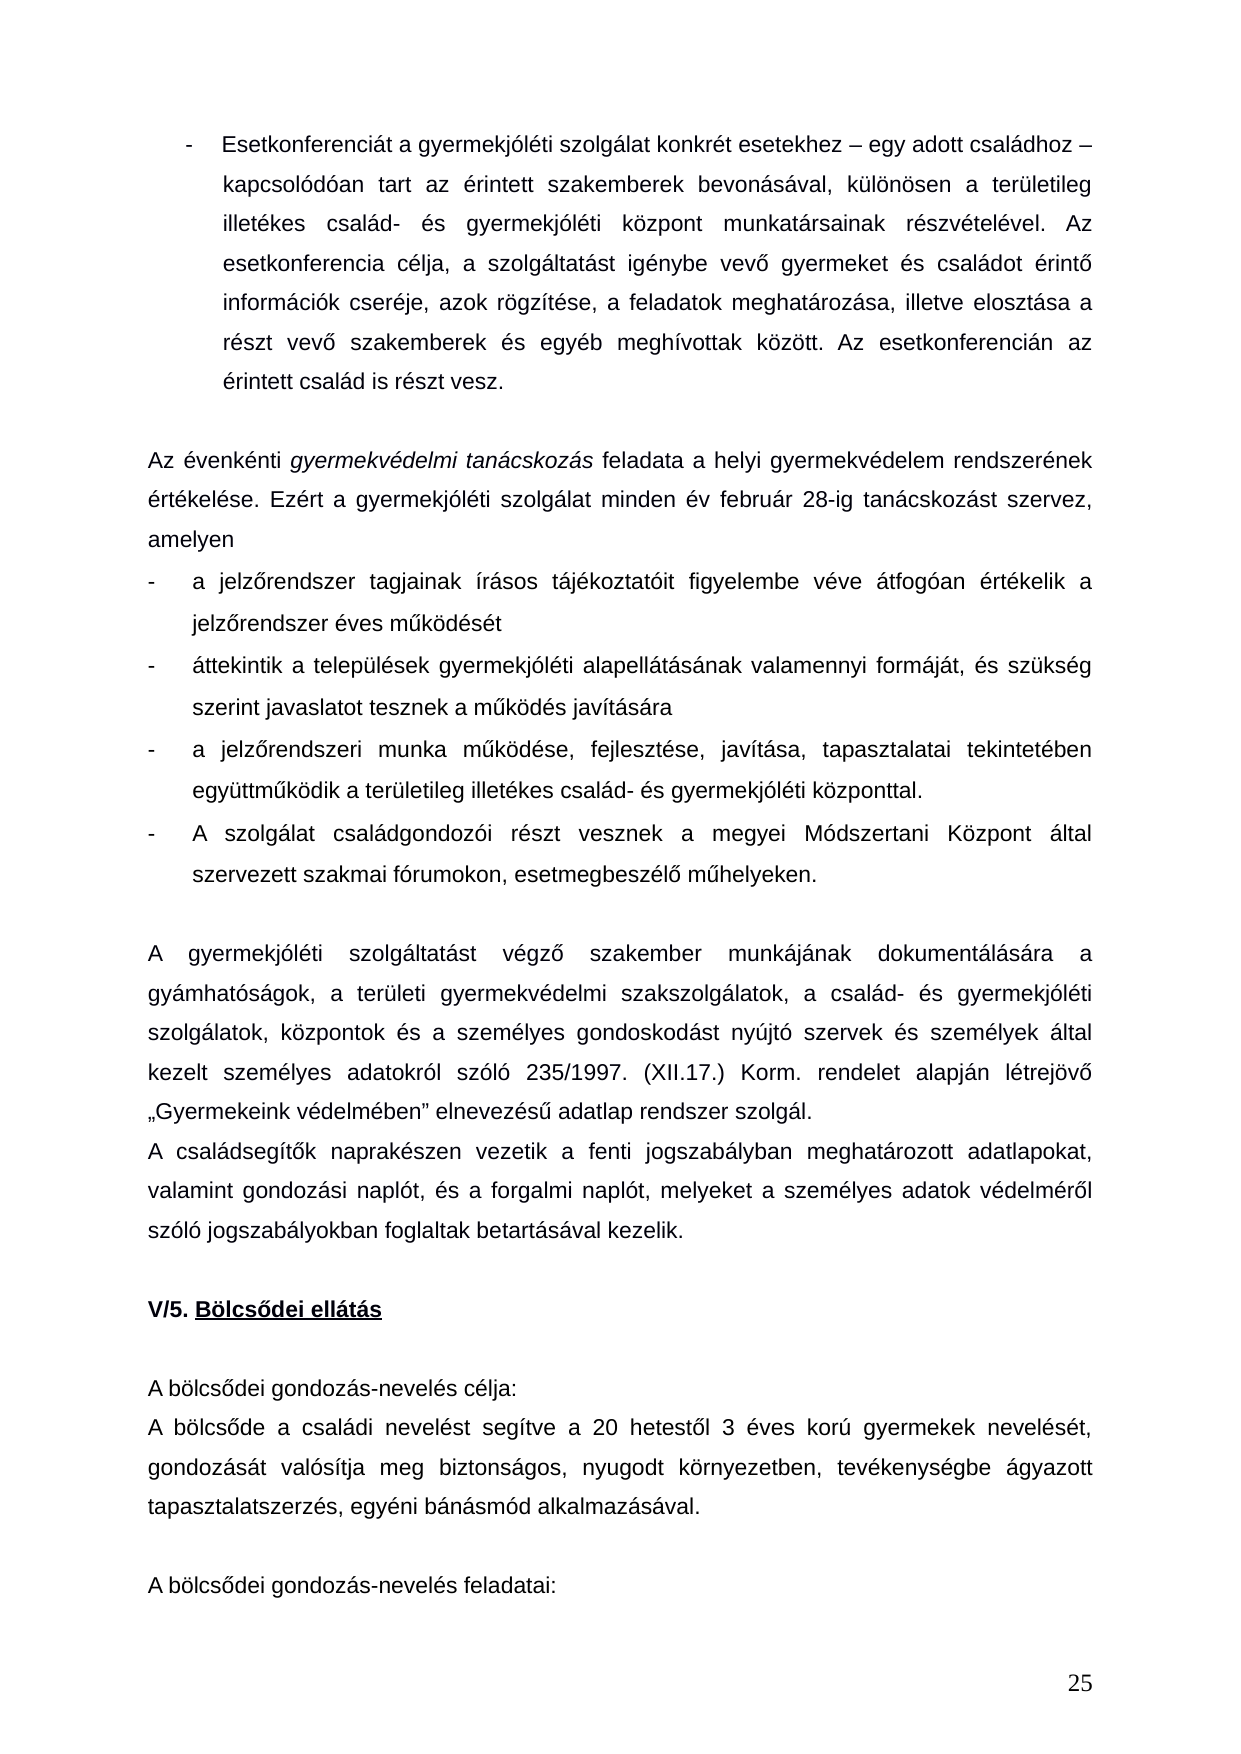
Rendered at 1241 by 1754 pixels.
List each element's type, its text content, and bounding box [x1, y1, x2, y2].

list áttekintik a települések gyermekjóléti alapellátásának valamennyi formáját, és szükség szerint javaslatot tesznek a működés javítására [148, 649, 1093, 720]
text A bölcsődei gondozás-nevelés célja: [148, 1374, 1093, 1401]
list a jelzőrendszer tagjainak írásos tájékoztatóit figyelembe véve átfogóan értékelik a jelzőrendszer éves működését [148, 565, 1093, 636]
list a jelzőrendszeri munka működése, fejlesztése, javítása, tapasztalatai tekintetében együttműködik a területileg illetékes család- és gyermekjóléti központtal. [148, 733, 1093, 804]
text V/5. Bölcsődei ellátás [148, 1296, 1093, 1322]
text A bölcsőde a családi nevelést segítve a 20 hetestől 3 éves korú gyermekek nevelését, gondozását valósítja meg biztonságos, nyugodt környezetben, tevékenységbe ágyazott tapasztalatszerzés, egyéni bánásmód alkalmazásával. [148, 1414, 1093, 1519]
list Esetkonferenciát a gyermekjóléti szolgálat konkrét esetekhez – egy adott családhoz – kapcsolódóan tart az érintett szakemberek bevonásával, különösen a területileg illetékes család- és gyermekjóléti központ munkatársainak részvételével. Az esetkonferencia célja, a szolgáltatást igénybe vevő gyermeket és családot érintő információk cseréje, azok rögzítése, a feladatok meghatározása, illetve elosztása a részt vevő szakemberek és egyéb meghívottak között. Az esetkonferencián az érintett család is részt vesz. [185, 131, 1093, 394]
list A szolgálat családgondozói részt vesznek a megyei Módszertani Központ által szervezett szakmai fórumokon, esetmegbeszélő műhelyeken. [148, 817, 1093, 888]
text A családsegítők naprakészen vezetik a fenti jogszabályban meghatározott adatlapokat, valamint gondozási naplót, és a forgalmi naplót, melyeket a személyes adatok védelméről szóló jogszabályokban foglaltak betartásával kezelik. [148, 1138, 1093, 1243]
text Az évenkénti gyermekvédelmi tanácskozás feladata a helyi gyermekvédelem rendszerének értékelése. Ezért a gyermekjóléti szolgálat minden év február 28-ig tanácskozást szervez, amelyen [148, 447, 1093, 552]
text A bölcsődei gondozás-nevelés feladatai: [148, 1572, 1093, 1598]
text A gyermekjóléti szolgáltatást végző szakember munkájának dokumentálására a gyámhatóságok, a területi gyermekvédelmi szakszolgálatok, a család- és gyermekjóléti szolgálatok, központok és a személyes gondoskodást nyújtó szervek és személyek által kezelt személyes adatokról szóló 235/1997. (XII.17.) Korm. rendelet alapján létrejövő „Gyermekeink védelmében” elnevezésű adatlap rendszer szolgál. [148, 940, 1093, 1124]
